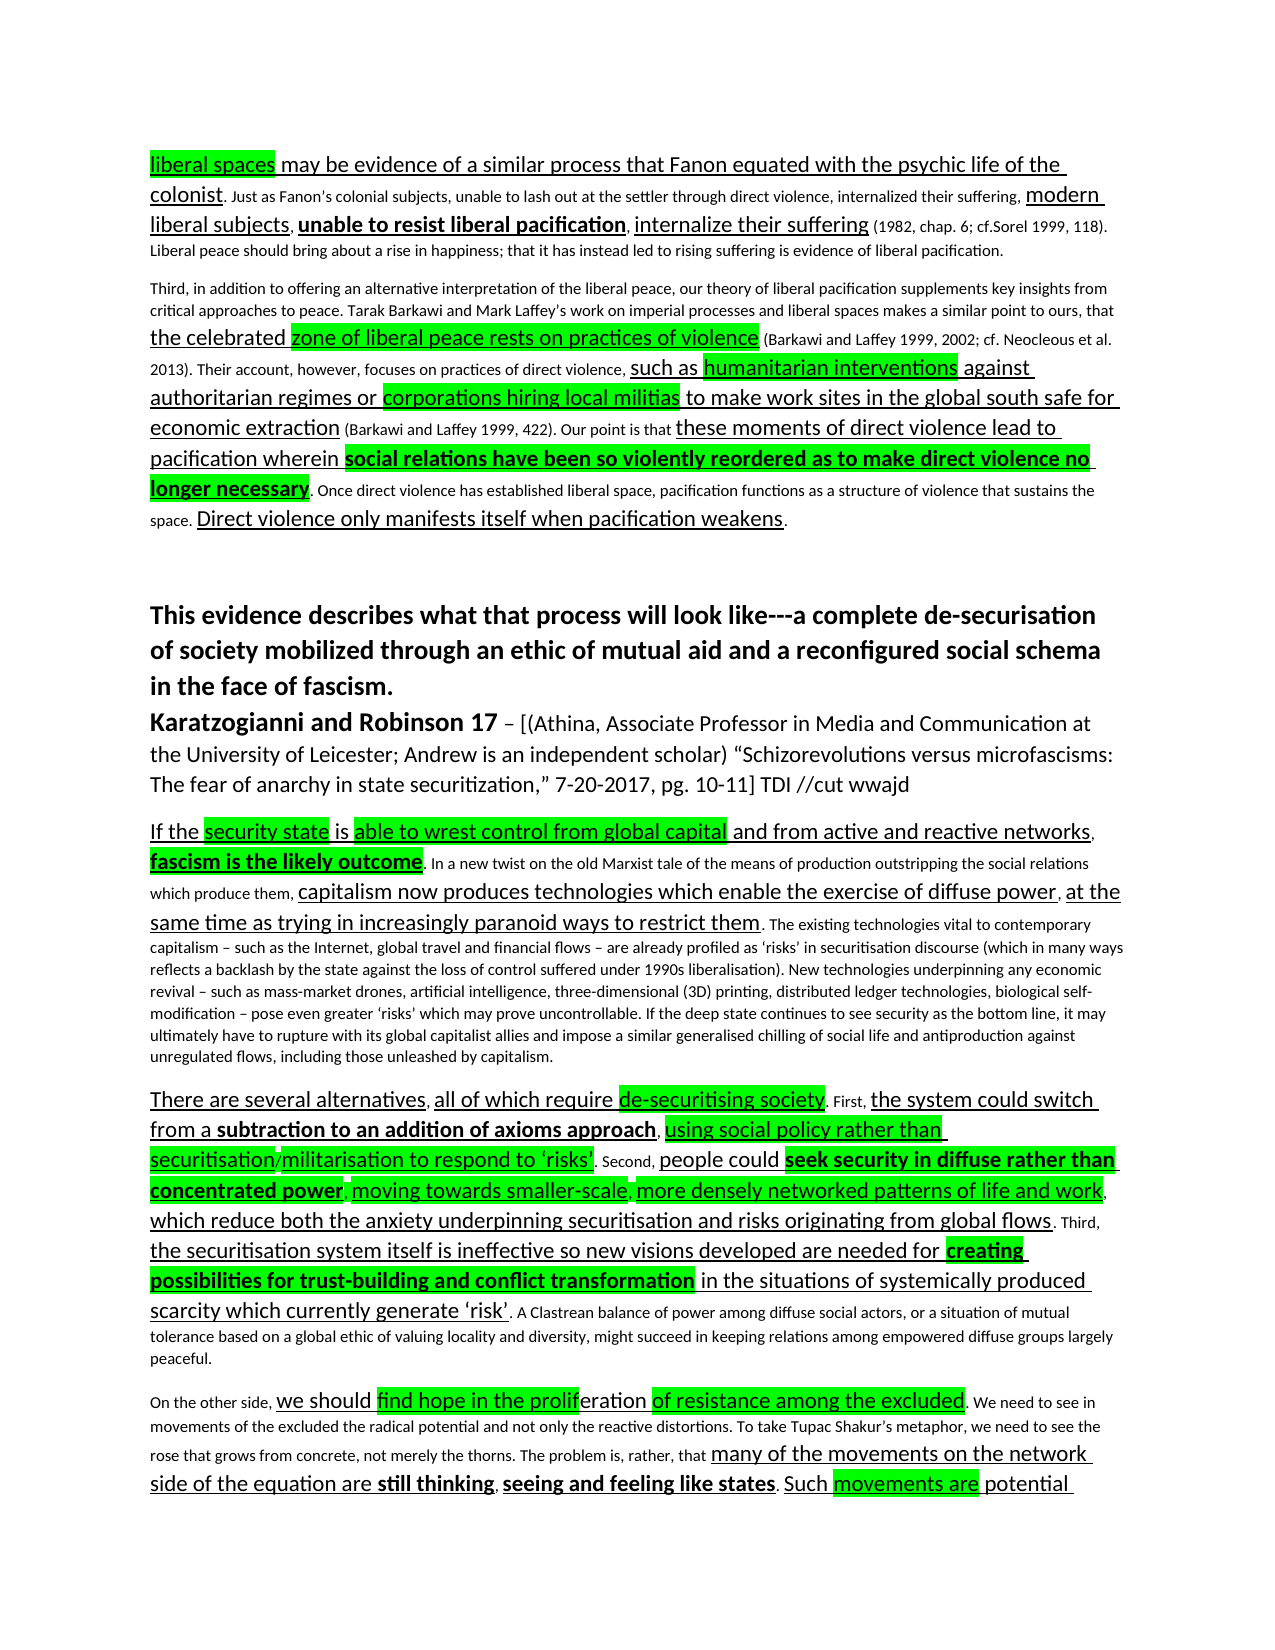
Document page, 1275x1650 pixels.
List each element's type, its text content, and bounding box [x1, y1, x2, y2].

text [150, 150, 1125, 260]
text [150, 1387, 1125, 1497]
text Karatzogianni and Robinson 17 – [(Athina, Associate Professor in Media and Communication at the University of Leicester; Andrew is an independent scholar) “Schizorevolutions versus microfascisms: The fear of anarchy in state securitization,” 7-20-2017, pg. 10-11] TDI //cut wwajd [150, 705, 1125, 798]
text Third, in addition to offering an alternative interpretation of the liberal peace, our theory of liberal paciﬁcation supplements key insights from critical approaches to peace. Tarak Barkawi and Mark Laffey’s work on imperial processes and liberal spaces makes a similar point to ours, that the celebrated zone of liberal peace rests on practices of violence (Barkawi and Laffey 1999, 2002; cf. Neocleous et al. 2013). Their account, however, focuses on practices of direct violence, such as humanitarian interventions against authoritarian regimes or corporations hiring local militias to make work sites in the global south safe for economic extraction (Barkawi and Laffey 1999, 422). Our point is that these moments of direct violence lead to paciﬁcation wherein social relations have been so violently reordered as to make direct violence no longer necessary. Once direct violence has established liberal space, paciﬁcation functions as a structure of violence that sustains the space. Direct violence only manifests itself when paciﬁcation weakens. [150, 278, 1125, 532]
text If the security state is able to wrest control from global capital and from active and reactive networks, fascism is the likely outcome. In a new twist on the old Marxist tale of the means of production outstripping the social relations which produce them, capitalism now produces technologies which enable the exercise of diffuse power, at the same time as trying in increasingly paranoid ways to restrict them. The existing technologies vital to contemporary capitalism – such as the Internet, global travel and financial flows – are already profiled as ‘risks’ in securitisation discourse (which in many ways reflects a backlash by the state against the loss of control suffered under 1990s liberalisation). New technologies underpinning any economic revival – such as mass-market drones, artificial intelligence, three-dimensional (3D) printing, distributed ledger technologies, biological self-modification – pose even greater ‘risks’ which may prove uncontrollable. If the deep state continues to see security as the bottom line, it may ultimately have to rupture with its global capitalist allies and impose a similar generalised chilling of social life and antiproduction against unregulated flows, including those unleashed by capitalism. [150, 817, 1125, 1067]
subtitle This evidence describes what that process will look like---a complete de-securisation of society mobilized through an ethic of mutual aid and a reconfigured social schema in the face of fascism. [150, 598, 1125, 702]
text There are several alternatives, all of which require de-securitising society. First, the system could switch from a subtraction to an addition of axioms approach, using social policy rather than securitisation/militarisation to respond to ‘risks’. Second, people could seek security in diffuse rather than concentrated power, moving towards smaller-scale, more densely networked patterns of life and work, which reduce both the anxiety underpinning securitisation and risks originating from global flows. Third, the securitisation system itself is ineffective so new visions developed are needed for creating possibilities for trust-building and conflict transformation in the situations of systemically produced scarcity which currently generate ‘risk’. A Clastrean balance of power among diffuse social actors, or a situation of mutual tolerance based on a global ethic of valuing locality and diversity, might succeed in keeping relations among empowered diffuse groups largely peaceful. [150, 1085, 1125, 1368]
